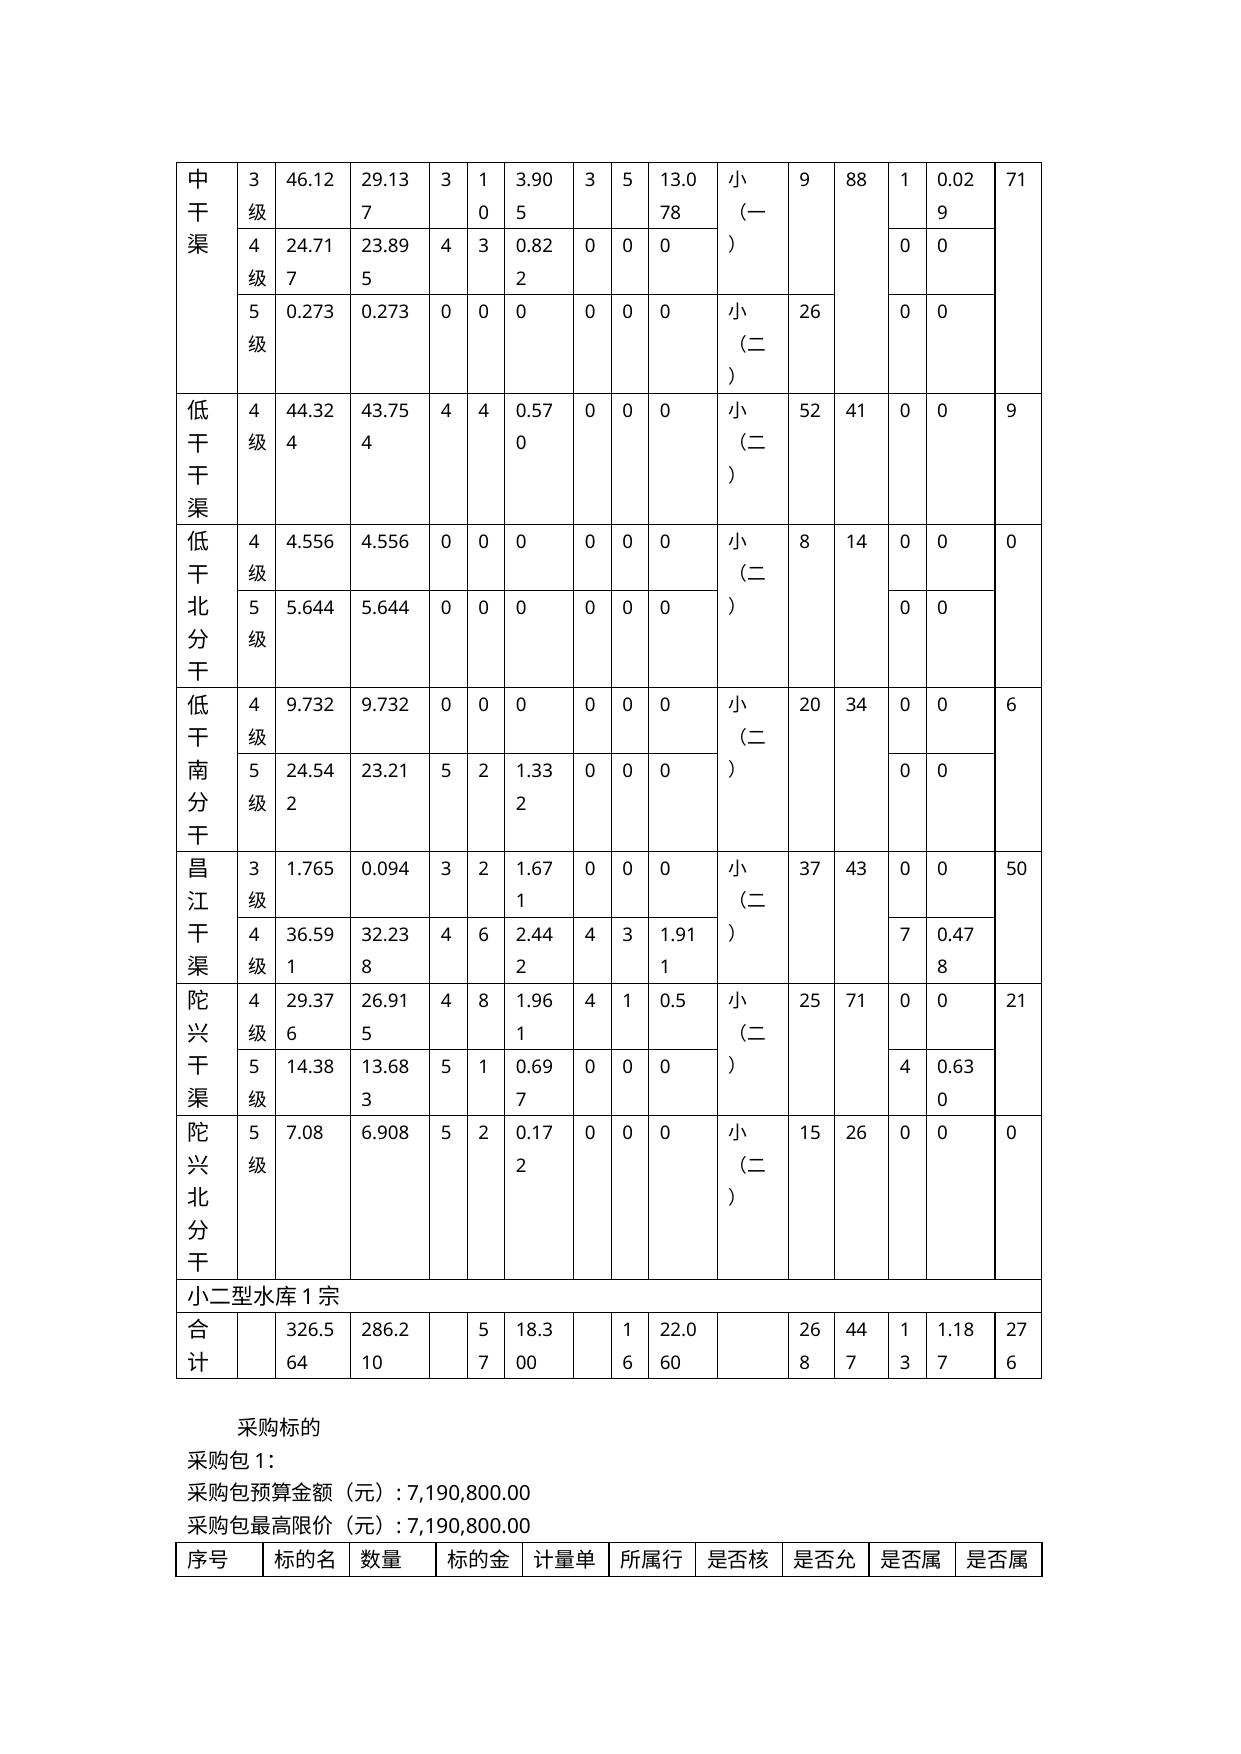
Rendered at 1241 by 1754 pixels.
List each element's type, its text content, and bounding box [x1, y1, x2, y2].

table_cell 3 [430, 163, 467, 228]
table_cell 0 [996, 1116, 1041, 1278]
table_cell 0.029 [927, 163, 994, 228]
table_cell 合计 [177, 1313, 237, 1378]
table_cell 0 [889, 591, 926, 687]
table_cell 0 [574, 852, 611, 917]
table_cell 0 [430, 295, 467, 393]
table_cell 9 [996, 394, 1041, 524]
table_cell 52 [789, 394, 834, 524]
table_cell 小（二） [718, 1116, 788, 1278]
table_cell 6 [996, 688, 1041, 851]
table_cell 0 [889, 1116, 926, 1278]
table_cell 57 [468, 1313, 504, 1378]
table_cell 4 [430, 394, 467, 524]
table_cell 4 [430, 918, 467, 983]
table_cell 0 [612, 229, 648, 294]
table_cell 1 [612, 984, 648, 1049]
table_cell 15 [789, 1116, 834, 1278]
table_cell 0 [468, 295, 504, 393]
table_cell 小（二） [718, 525, 788, 687]
table_cell 0 [927, 394, 994, 524]
table_cell 小二型水库1宗 [177, 1280, 1041, 1312]
table_header 标的名称 [264, 1543, 349, 1576]
table_cell 低干干渠 [177, 394, 237, 524]
table_cell 5 [430, 754, 467, 851]
table_cell 4 [468, 394, 504, 524]
table_header 是否核心产品 [696, 1543, 782, 1576]
table_cell 0 [649, 591, 717, 687]
table_cell 25 [789, 984, 834, 1115]
table_cell 0 [927, 984, 994, 1049]
table_header 序号 [177, 1543, 262, 1576]
table_cell 0.273 [276, 295, 350, 393]
table_cell 0.570 [505, 394, 573, 524]
table_cell 3 [468, 229, 504, 294]
table_cell 小（一） [718, 163, 788, 294]
table_cell 44.324 [276, 394, 350, 524]
text 采购标的 [187, 1412, 1053, 1444]
table_cell 0.630 [927, 1050, 994, 1115]
table_cell 低干北分干 [177, 525, 237, 687]
table_cell 26 [789, 295, 834, 393]
table_cell 18.300 [505, 1313, 573, 1378]
table_cell 29.137 [351, 163, 429, 228]
table_cell 4级 [238, 525, 275, 590]
table_cell 0 [574, 1116, 611, 1278]
table_cell 0 [505, 688, 573, 753]
table_cell [718, 1313, 788, 1378]
table_header 是否允许进口产品 [783, 1543, 868, 1576]
table_cell 0 [468, 591, 504, 687]
table_header 标的金额 （元） [437, 1543, 522, 1576]
table_cell 0 [927, 591, 994, 687]
table_cell 小（二） [718, 688, 788, 851]
table_cell 0 [612, 295, 648, 393]
table_cell 0 [612, 1116, 648, 1278]
table_cell 0 [612, 688, 648, 753]
table_cell 0 [927, 1116, 994, 1278]
table_cell 0 [927, 525, 994, 590]
table_cell 2.442 [505, 918, 573, 983]
table_cell 0 [927, 688, 994, 753]
table_cell 1 [889, 163, 926, 228]
table_cell 5级 [238, 295, 275, 393]
table_cell 昌江干渠 [177, 852, 237, 983]
table_cell 88 [835, 163, 888, 393]
table_cell 8 [789, 525, 834, 687]
table_cell 0 [574, 525, 611, 590]
table_cell 0 [574, 1050, 611, 1115]
table_cell 6.908 [351, 1116, 429, 1278]
table_cell 0 [649, 394, 717, 524]
table_cell 7 [889, 918, 926, 983]
table_cell 0 [927, 229, 994, 294]
table_cell 0 [574, 295, 611, 393]
table_cell 4 [430, 984, 467, 1049]
table_cell 37 [789, 852, 834, 983]
table_cell 0.094 [351, 852, 429, 917]
table_cell 0 [649, 754, 717, 851]
table_cell 3级 [238, 852, 275, 917]
table_cell 0.172 [505, 1116, 573, 1278]
table_cell 9.732 [276, 688, 350, 753]
table_cell 5.644 [351, 591, 429, 687]
table_cell 0 [468, 688, 504, 753]
text 采购包最高限价（元）: 7,190,800.00 [187, 1509, 1053, 1542]
table_cell 0 [612, 852, 648, 917]
table_cell 0 [889, 525, 926, 590]
table_cell [574, 1313, 611, 1378]
table_cell 50 [996, 852, 1041, 983]
table_cell 小（二） [718, 394, 788, 524]
text 采购包1： [187, 1444, 1053, 1477]
table_cell 0 [889, 852, 926, 917]
table_cell 0 [996, 525, 1041, 687]
table_cell 0 [889, 754, 926, 851]
table_cell 29.376 [276, 984, 350, 1049]
table_cell 1.961 [505, 984, 573, 1049]
table_cell 26.915 [351, 984, 429, 1049]
table_cell 0 [889, 984, 926, 1049]
table_header 数量 [350, 1543, 435, 1576]
table_cell 26 [835, 1116, 888, 1278]
table_cell 32.238 [351, 918, 429, 983]
table_cell 268 [789, 1313, 834, 1378]
table_cell 1.332 [505, 754, 573, 851]
table_cell 0 [574, 591, 611, 687]
table_cell 4级 [238, 229, 275, 294]
table_cell 4级 [238, 688, 275, 753]
table_cell 0 [505, 295, 573, 393]
table_cell 0 [889, 229, 926, 294]
table_cell 2 [468, 754, 504, 851]
table_header 是否属于环境标志产品 [956, 1543, 1041, 1576]
table_cell 46.12 [276, 163, 350, 228]
table_cell [238, 1313, 275, 1378]
table_cell 7.08 [276, 1116, 350, 1278]
table_cell [430, 1313, 467, 1378]
table_cell 0 [649, 295, 717, 393]
table_cell 4 [574, 984, 611, 1049]
table_cell 43 [835, 852, 888, 983]
table_cell 21 [996, 984, 1041, 1115]
table_cell 0 [889, 394, 926, 524]
table_cell 286.210 [351, 1313, 429, 1378]
table_cell 8 [468, 984, 504, 1049]
table_cell 0 [649, 525, 717, 590]
table_cell 5级 [238, 754, 275, 851]
table_cell 0 [612, 525, 648, 590]
table_cell 0 [430, 688, 467, 753]
table_cell 0 [927, 852, 994, 917]
table_cell 3 [612, 918, 648, 983]
table_cell 22.060 [649, 1313, 717, 1378]
table_cell 3 [574, 163, 611, 228]
table_cell 276 [996, 1313, 1041, 1378]
table_cell 23.21 [351, 754, 429, 851]
table_cell 1.911 [649, 918, 717, 983]
table_cell 0 [649, 1050, 717, 1115]
table_cell 0 [430, 591, 467, 687]
table_cell 0.5 [649, 984, 717, 1049]
table_cell 0.478 [927, 918, 994, 983]
table_cell 0 [505, 525, 573, 590]
table_cell 0 [574, 229, 611, 294]
table_cell 5级 [238, 1050, 275, 1115]
table_cell 0.822 [505, 229, 573, 294]
table_cell 0 [889, 295, 926, 393]
table_cell 2 [468, 1116, 504, 1278]
table_cell 0 [574, 394, 611, 524]
table_cell 43.754 [351, 394, 429, 524]
table_cell 4 [889, 1050, 926, 1115]
table_cell 3级 [238, 163, 275, 228]
table_cell 9 [789, 163, 834, 294]
table_cell 1.671 [505, 852, 573, 917]
table_cell 0 [430, 525, 467, 590]
table_header 所属行业 [610, 1543, 695, 1576]
table_cell 16 [612, 1313, 648, 1378]
table_cell 0 [574, 688, 611, 753]
table_cell 4级 [238, 394, 275, 524]
table_cell 447 [835, 1313, 888, 1378]
table_cell 0 [612, 754, 648, 851]
table_cell 1.187 [927, 1313, 994, 1378]
table_cell 4级 [238, 918, 275, 983]
table_cell 0 [612, 394, 648, 524]
table_cell 4级 [238, 984, 275, 1049]
table_cell 20 [789, 688, 834, 851]
table_cell 3 [430, 852, 467, 917]
table_cell 0 [927, 754, 994, 851]
table_cell 0 [649, 1116, 717, 1278]
table_cell 5级 [238, 1116, 275, 1278]
table_cell 6 [468, 918, 504, 983]
table_cell 4.556 [351, 525, 429, 590]
table_cell 4.556 [276, 525, 350, 590]
table_cell 1.765 [276, 852, 350, 917]
table_cell 24.542 [276, 754, 350, 851]
table_cell 326.564 [276, 1313, 350, 1378]
table_cell 5 [612, 163, 648, 228]
table_cell 23.895 [351, 229, 429, 294]
table_cell 小（二） [718, 852, 788, 983]
text 采购包预算金额（元）: 7,190,800.00 [187, 1477, 1053, 1509]
table_cell 13.078 [649, 163, 717, 228]
table_cell 14 [835, 525, 888, 687]
table_cell 0 [649, 688, 717, 753]
table_header 计量单位 [523, 1543, 608, 1576]
table_cell 3.905 [505, 163, 573, 228]
table_cell 1 [468, 1050, 504, 1115]
table_cell 10 [468, 163, 504, 228]
table_cell 0 [927, 295, 994, 393]
table_header 是否属于节能产品 [870, 1543, 955, 1576]
table_cell 0 [612, 591, 648, 687]
table_cell 0 [505, 591, 573, 687]
table_cell 0 [612, 1050, 648, 1115]
table_cell 陀兴干渠 [177, 984, 237, 1115]
table_cell 13 [889, 1313, 926, 1378]
table_cell 5 [430, 1116, 467, 1278]
table_cell 低干南分干 [177, 688, 237, 851]
table_cell 0 [574, 754, 611, 851]
table_cell 0 [889, 688, 926, 753]
table_cell 小（二） [718, 295, 788, 393]
table_cell 5级 [238, 591, 275, 687]
table_cell 71 [996, 163, 1041, 393]
table_cell 5.644 [276, 591, 350, 687]
table_cell 陀兴北分干 [177, 1116, 237, 1278]
table_cell 36.591 [276, 918, 350, 983]
table_cell 34 [835, 688, 888, 851]
table_cell 0.273 [351, 295, 429, 393]
table_cell 24.717 [276, 229, 350, 294]
table_cell 71 [835, 984, 888, 1115]
table_cell 4 [574, 918, 611, 983]
table_cell 41 [835, 394, 888, 524]
table_cell 4 [430, 229, 467, 294]
table_cell 小（二） [718, 984, 788, 1115]
table_cell 13.683 [351, 1050, 429, 1115]
table_cell 0 [468, 525, 504, 590]
table_cell 14.38 [276, 1050, 350, 1115]
table_cell 0.697 [505, 1050, 573, 1115]
table_cell 2 [468, 852, 504, 917]
table_cell 9.732 [351, 688, 429, 753]
table_cell 中干渠 [177, 163, 237, 393]
table_cell 5 [430, 1050, 467, 1115]
table_cell 0 [649, 229, 717, 294]
table_cell 0 [649, 852, 717, 917]
